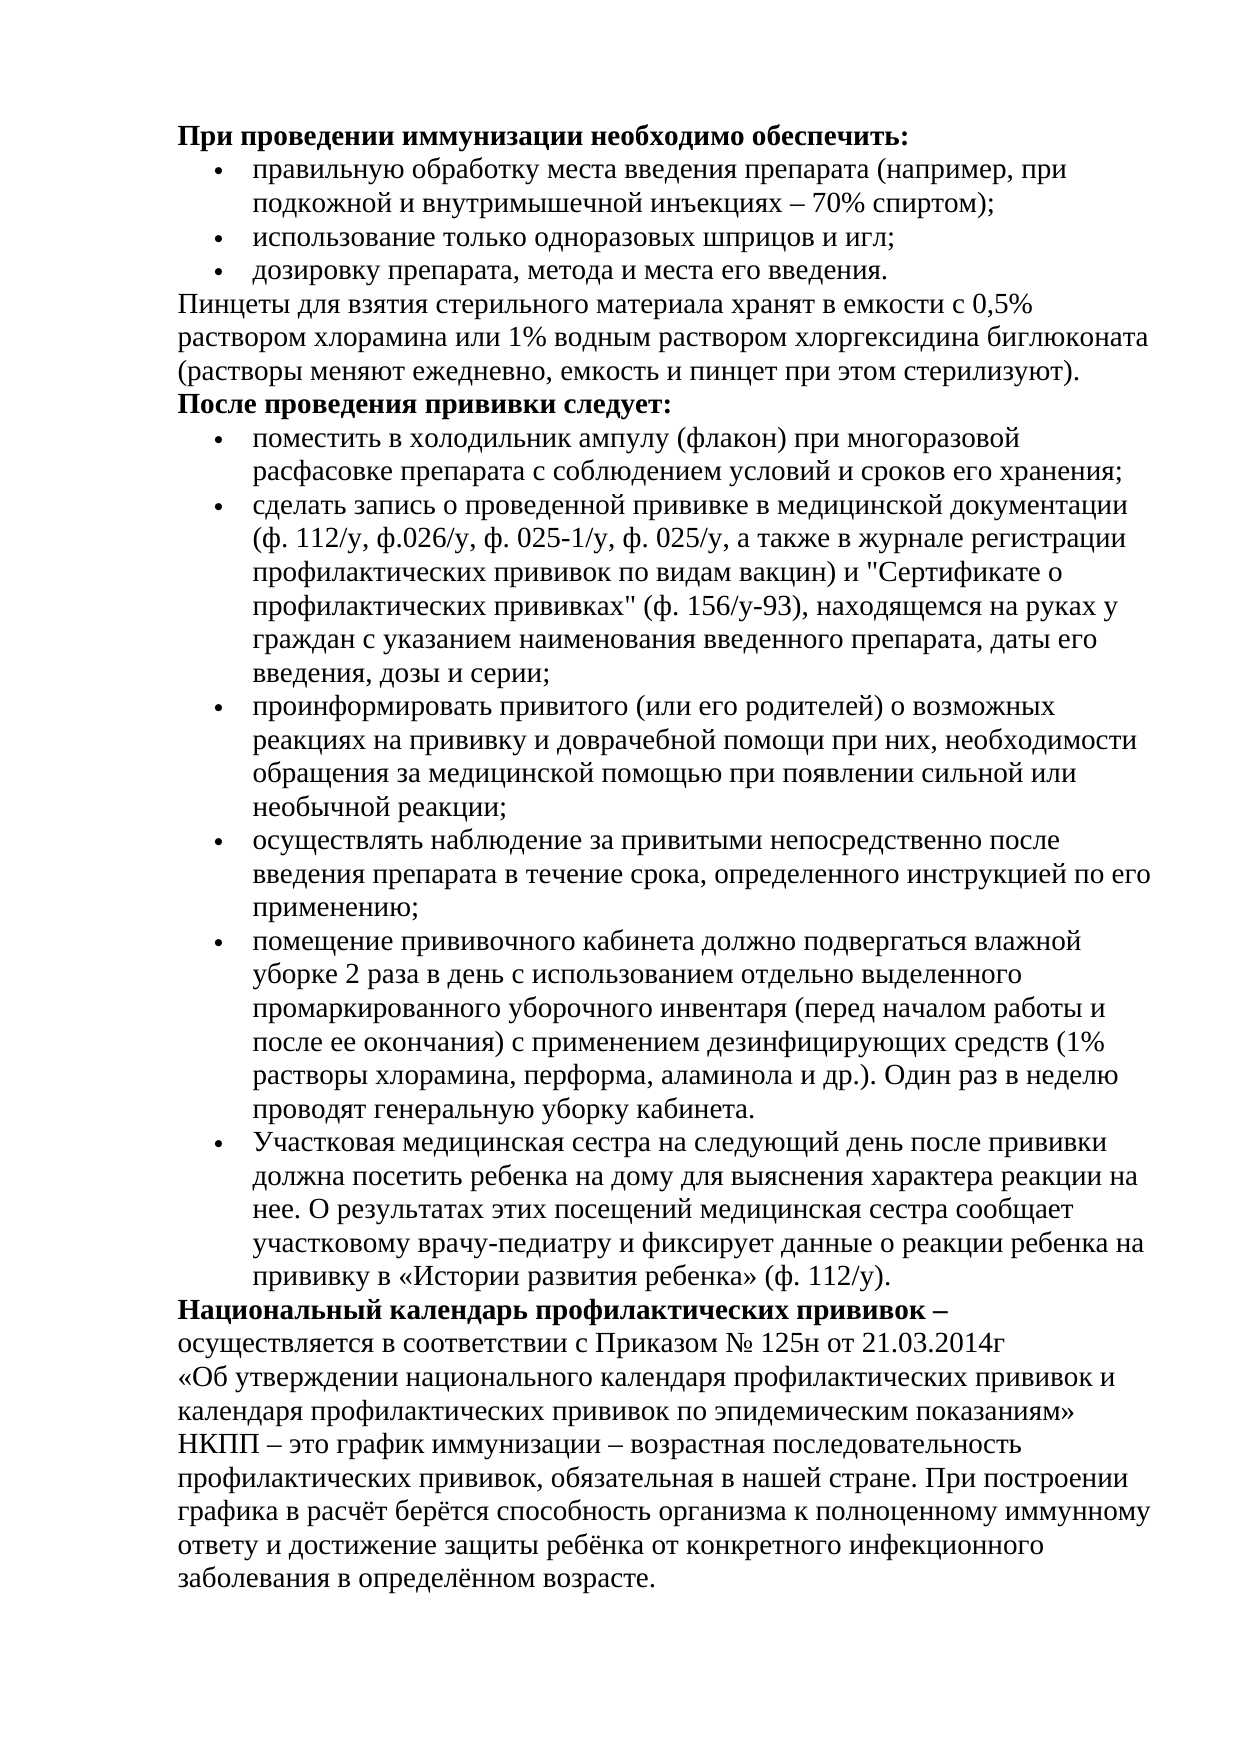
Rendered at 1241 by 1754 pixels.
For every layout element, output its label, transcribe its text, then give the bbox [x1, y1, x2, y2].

list использование только одноразовых шприцов и игл; [215, 219, 1152, 252]
list проинформировать привитого (или его родителей) о возможных реакциях на прививку и доврачебной помощи при них, необходимости обращения за медицинской помощью при появлении сильной или необычной реакции; [215, 688, 1152, 822]
text НКПП – это график иммунизации – возрастная последовательность профилактических прививок, обязательная в нашей стране. При построении графика в расчёт берётся способность организма к полноценному иммунному ответу и достижение защиты ребёнка от конкретного инфекционного заболевания в определённом возрасте. [177, 1426, 1152, 1594]
list Участковая медицинская сестра на следующий день после прививки должна посетить ребенка на дому для выяснения характера реакции на нее. О результатах этих посещений медицинская сестра сообщает участковому врачу-педиатру и фиксирует данные о реакции ребенка на прививку в «Истории развития ребенка» (ф. 112/у). [215, 1124, 1152, 1292]
text Национальный календарь профилактических прививок – осуществляется в соответствии с Приказом № 125н от 21.03.2014г «Об утверждении национального календаря профилактических прививок и календаря профилактических прививок по эпидемическим показаниям» [177, 1292, 1152, 1426]
list правильную обработку места введения препарата (например, при подкожной и внутримышечной инъекциях – 70% спиртом); [215, 152, 1152, 219]
text После проведения прививки следует: [177, 386, 1152, 420]
list поместить в холодильник ампулу (флакон) при многоразовой расфасовке препарата с соблюдением условий и сроков его хранения; [215, 420, 1152, 487]
list сделать запись о проведенной прививке в медицинской документации (ф. 112/у, ф.026/у, ф. 025-1/у, ф. 025/у, а также в журнале регистрации профилактических прививок по видам вакцин) и "Сертификате о профилактических прививках" (ф. 156/у-93), находящемся на руках у граждан с указанием наименования введенного препарата, даты его введения, дозы и серии; [215, 487, 1152, 688]
list осуществлять наблюдение за привитыми непосредственно после введения препарата в течение срока, определенного инструкцией по его применению; [215, 822, 1152, 923]
list дозировку препарата, метода и места его введения. [215, 252, 1152, 286]
text При проведении иммунизации необходимо обеспечить: [177, 118, 1152, 152]
list помещение прививочного кабинета должно подвергаться влажной уборке 2 раза в день с использованием отдельно выделенного промаркированного уборочного инвентаря (перед началом работы и после ее окончания) с применением дезинфицирующих средств (1% растворы хлорамина, перформа, аламинола и др.). Один раз в неделю проводят генеральную уборку кабинета. [215, 923, 1152, 1124]
text Пинцеты для взятия стерильного материала хранят в емкости с 0,5% раствором хлорамина или 1% водным раствором хлоргексидина биглюконата (растворы меняют ежедневно, емкость и пинцет при этом стерилизуют). [177, 286, 1152, 386]
